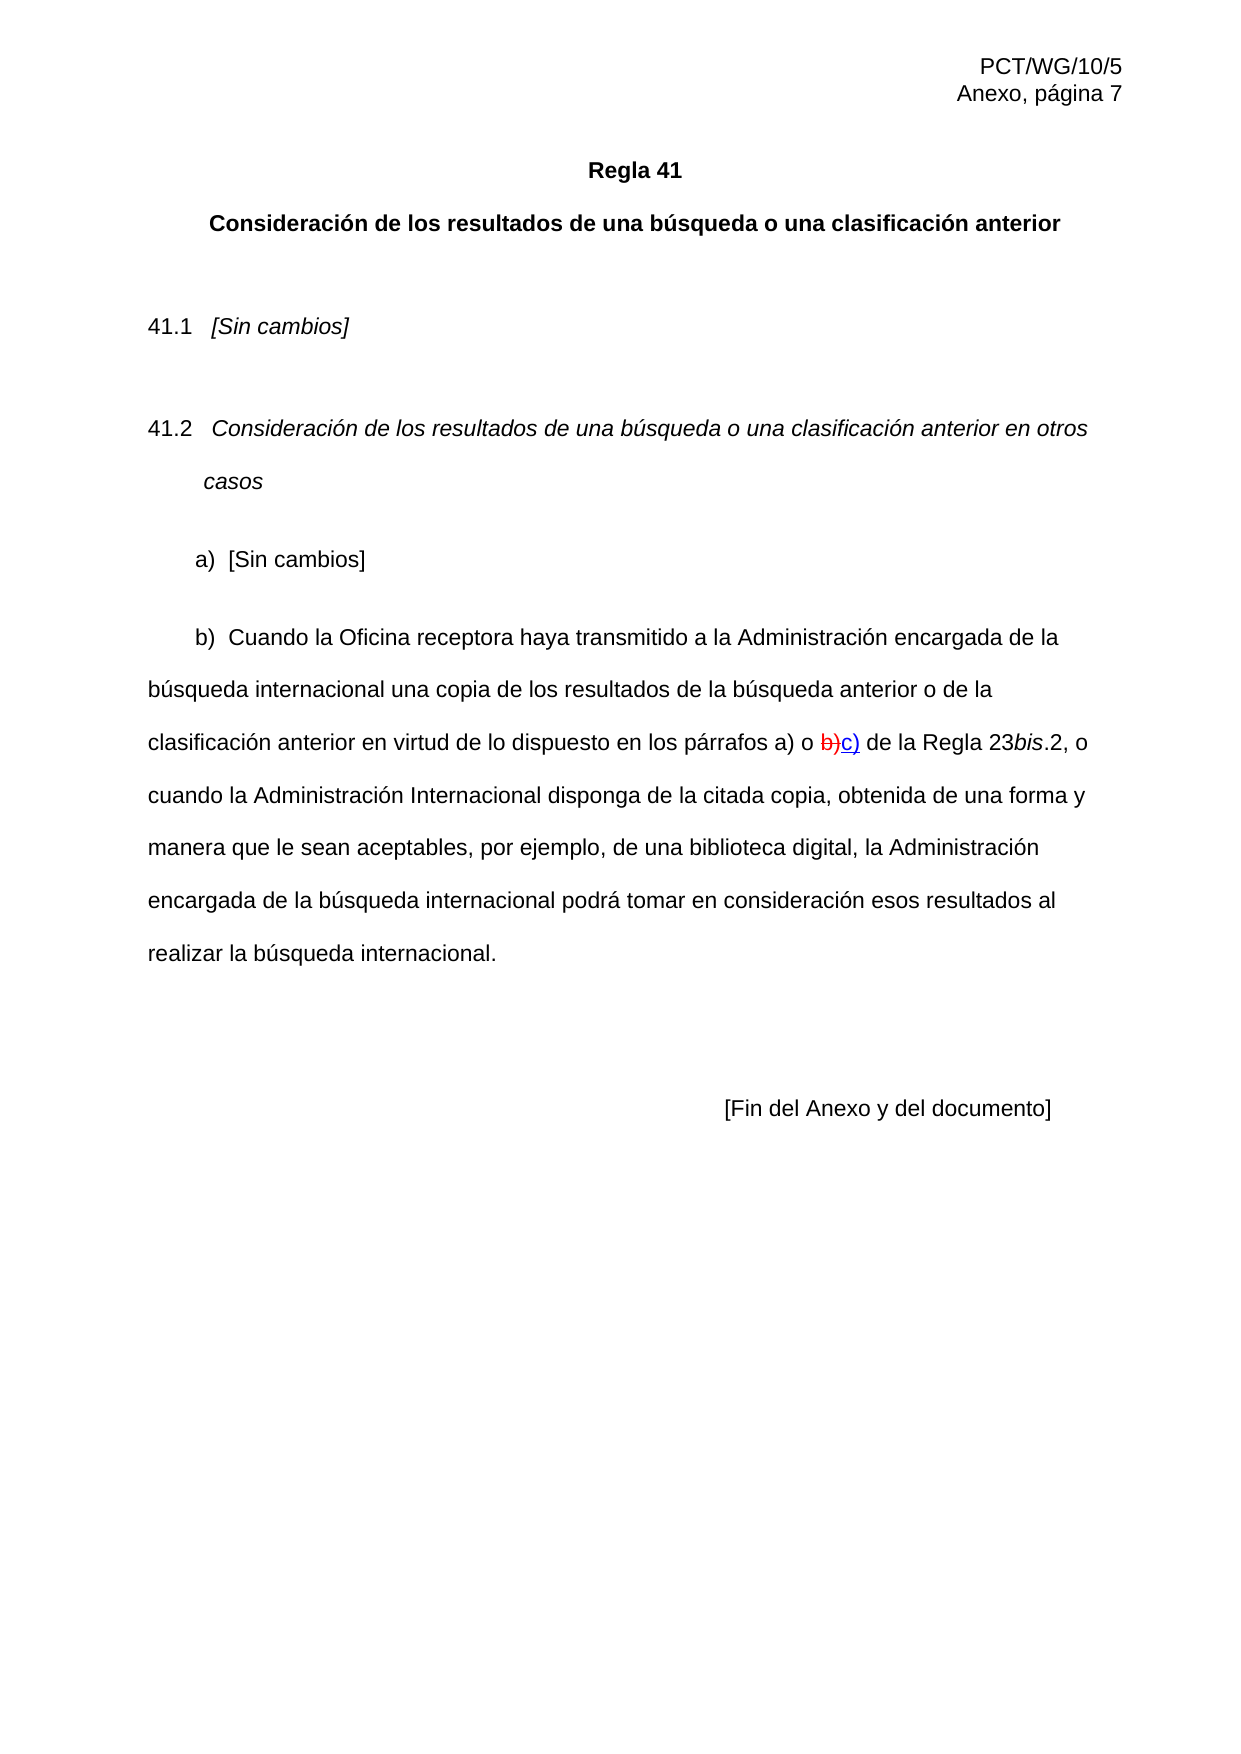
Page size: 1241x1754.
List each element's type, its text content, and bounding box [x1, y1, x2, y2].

text a) [Sin cambios] [148, 546, 1122, 572]
title Regla 41 Consideración de los resultados de una búsqueda o una clasificación anterior [148, 157, 1122, 236]
text 41.1 [Sin cambios] [148, 313, 1122, 339]
list [Fin del Anexo y del documento] [724, 1095, 1122, 1121]
text b) Cuando la Oficina receptora haya transmitido a la Administración encargada de la búsqueda internacional una copia de los resultados de la búsqueda anterior o de la clasificación anterior en virtud de lo dispuesto en los párrafos a) o b)c) de la Regla 23bis.2, o cuando la Administración Internacional disponga de la citada copia, obtenida de una forma y manera que le sean aceptables, por ejemplo, de una biblioteca digital, la Administración encargada de la búsqueda internacional podrá tomar en consideración esos resultados al realizar la búsqueda internacional. [148, 623, 1122, 966]
text 41.2 Consideración de los resultados de una búsqueda o una clasificación anterior en otros casos [148, 415, 1122, 494]
